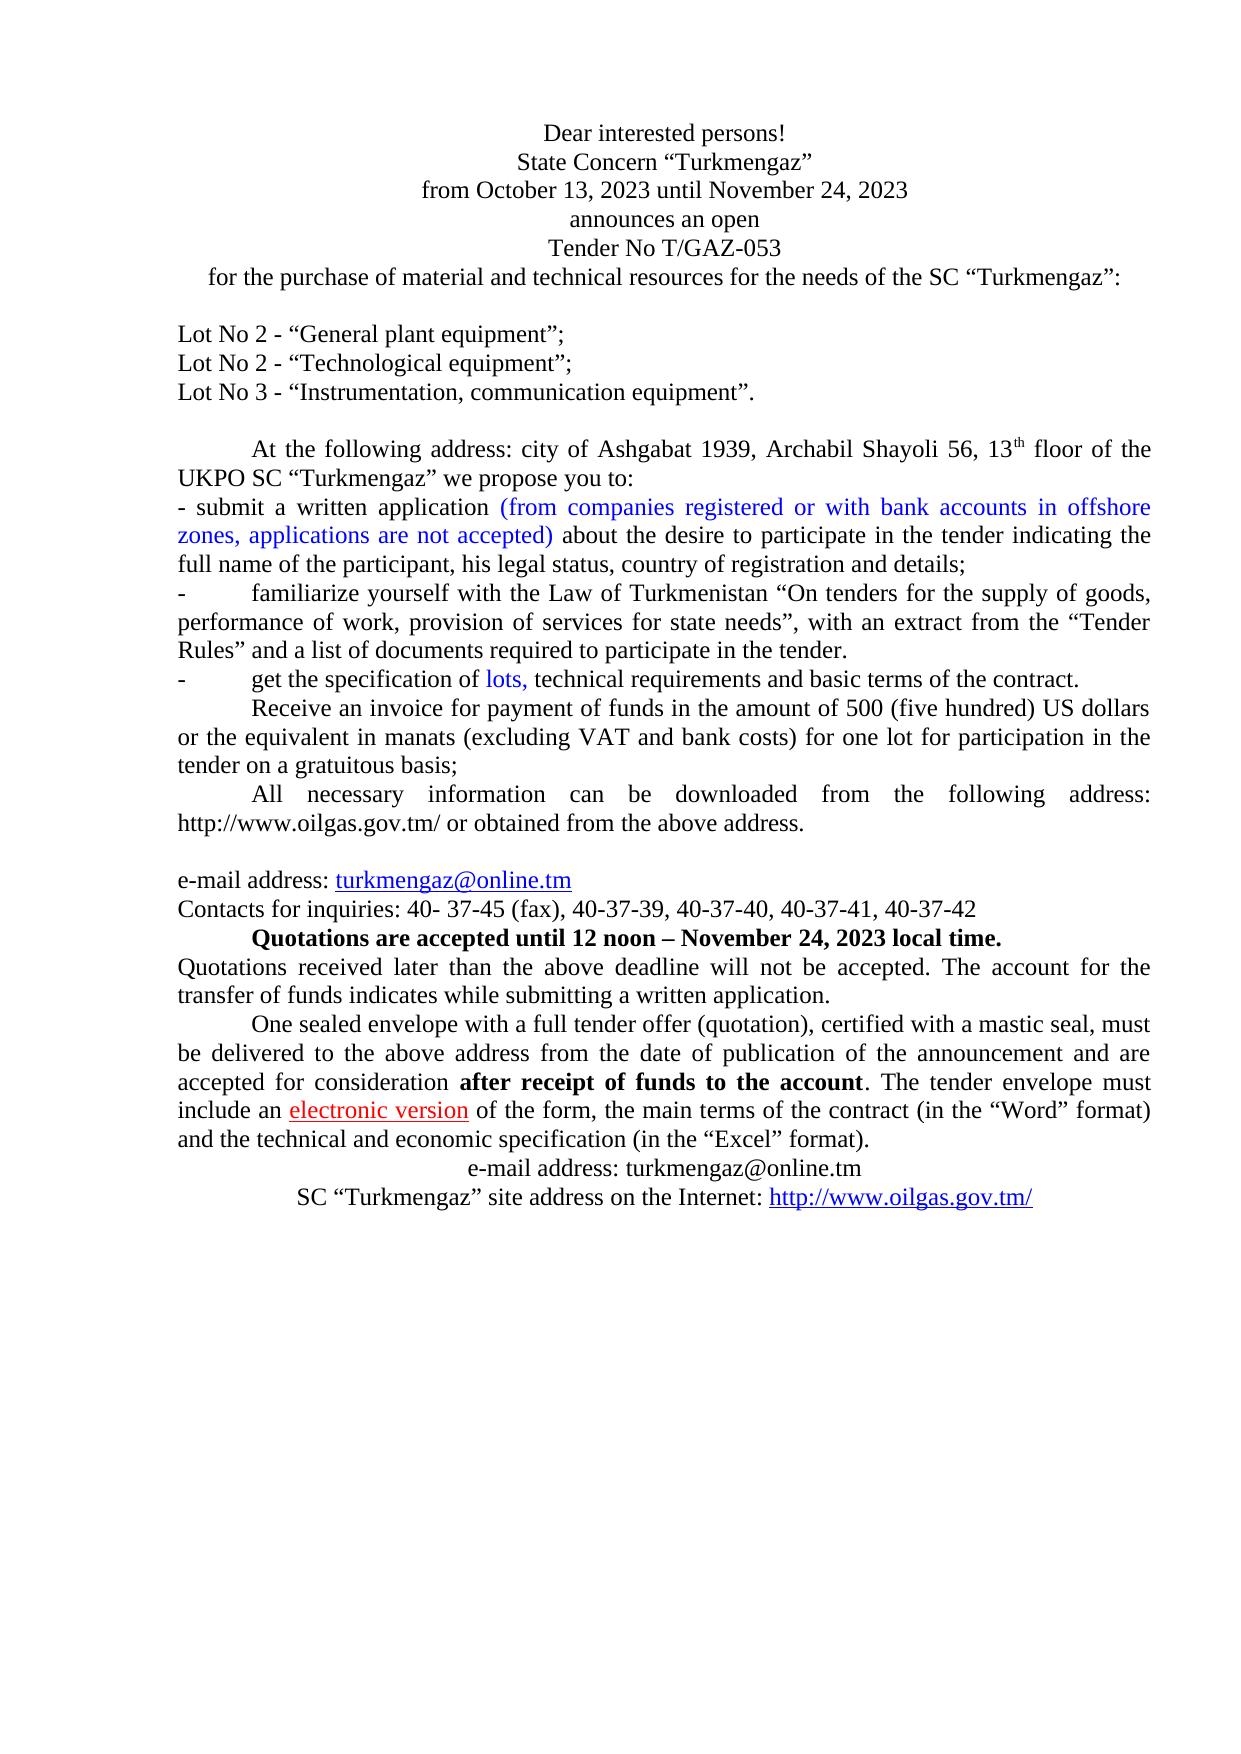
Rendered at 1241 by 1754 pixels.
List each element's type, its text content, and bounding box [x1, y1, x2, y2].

text - submit a written application (from companies registered or with bank accounts in offshore zones, applications are not accepted) about the desire to participate in the tender indicating the full name of the participant, his legal status, country of registration and details; [177, 492, 1152, 578]
text e-mail address: turkmengaz@online.tm [177, 866, 1152, 894]
text One sealed envelope with a full tender offer (quotation), certified with a mastic seal, must be delivered to the above address from the date of publication of the announcement and are accepted for consideration after receipt of funds to the account. The tender envelope must include an electronic version of the form, the main terms of the contract (in the “Word” format) and the technical and economic specification (in the “Excel” format). [177, 1009, 1152, 1153]
text Receive an invoice for payment of funds in the amount of 500 (five hundred) US dollars or the equivalent in manats (excluding VAT and bank costs) for one lot for participation in the tender on a gratuitous basis; [177, 693, 1152, 779]
text At the following address: city of Ashgabat 1939, Archabil Shayoli 56, 13th floor of the UKPO SC “Turkmengaz” we propose you to: [177, 434, 1152, 492]
text from October 13, 2023 until November 24, 2023 [177, 176, 1152, 204]
text SC “Turkmengaz” site address on the Internet: http://www.oilgas.gov.tm/ [177, 1182, 1152, 1211]
text Lot No 2 - “General plant equipment”; [177, 319, 1152, 348]
text for the purchase of material and technical resources for the needs of the SC “Turkmengaz”: [177, 262, 1152, 291]
text - familiarize yourself with the Law of Turkmenistan “On tenders for the supply of goods, performance of work, provision of services for state needs”, with an extract from the “Tender Rules” and a list of documents required to participate in the tender. [177, 578, 1152, 664]
text Lot No 2 - “Technological equipment”; [177, 348, 1152, 377]
text All necessary information can be downloaded from the following address: http://www.oilgas.gov.tm/ or obtained from the above address. [177, 779, 1152, 837]
text Quotations received later than the above deadline will not be accepted. The account for the transfer of funds indicates while submitting a written application. [177, 952, 1152, 1009]
text Tender No T/GAZ-053 [177, 233, 1152, 262]
text State Concern “Turkmengaz” [177, 147, 1152, 176]
text Lot No 3 - “Instrumentation, communication equipment”. [177, 377, 1152, 406]
text announces an open [177, 204, 1152, 233]
text Quotations are accepted until 12 noon – November 24, 2023 local time. [177, 923, 1152, 952]
text e-mail address: turkmengaz@online.tm [177, 1153, 1152, 1182]
text Contacts for inquiries: 40- 37-45 (fax), 40-37-39, 40-37-40, 40-37-41, 40-37-42 [177, 894, 1152, 923]
text - get the specification of lots, technical requirements and basic terms of the contract. [177, 664, 1152, 693]
text Dear interested persons! [177, 118, 1152, 147]
